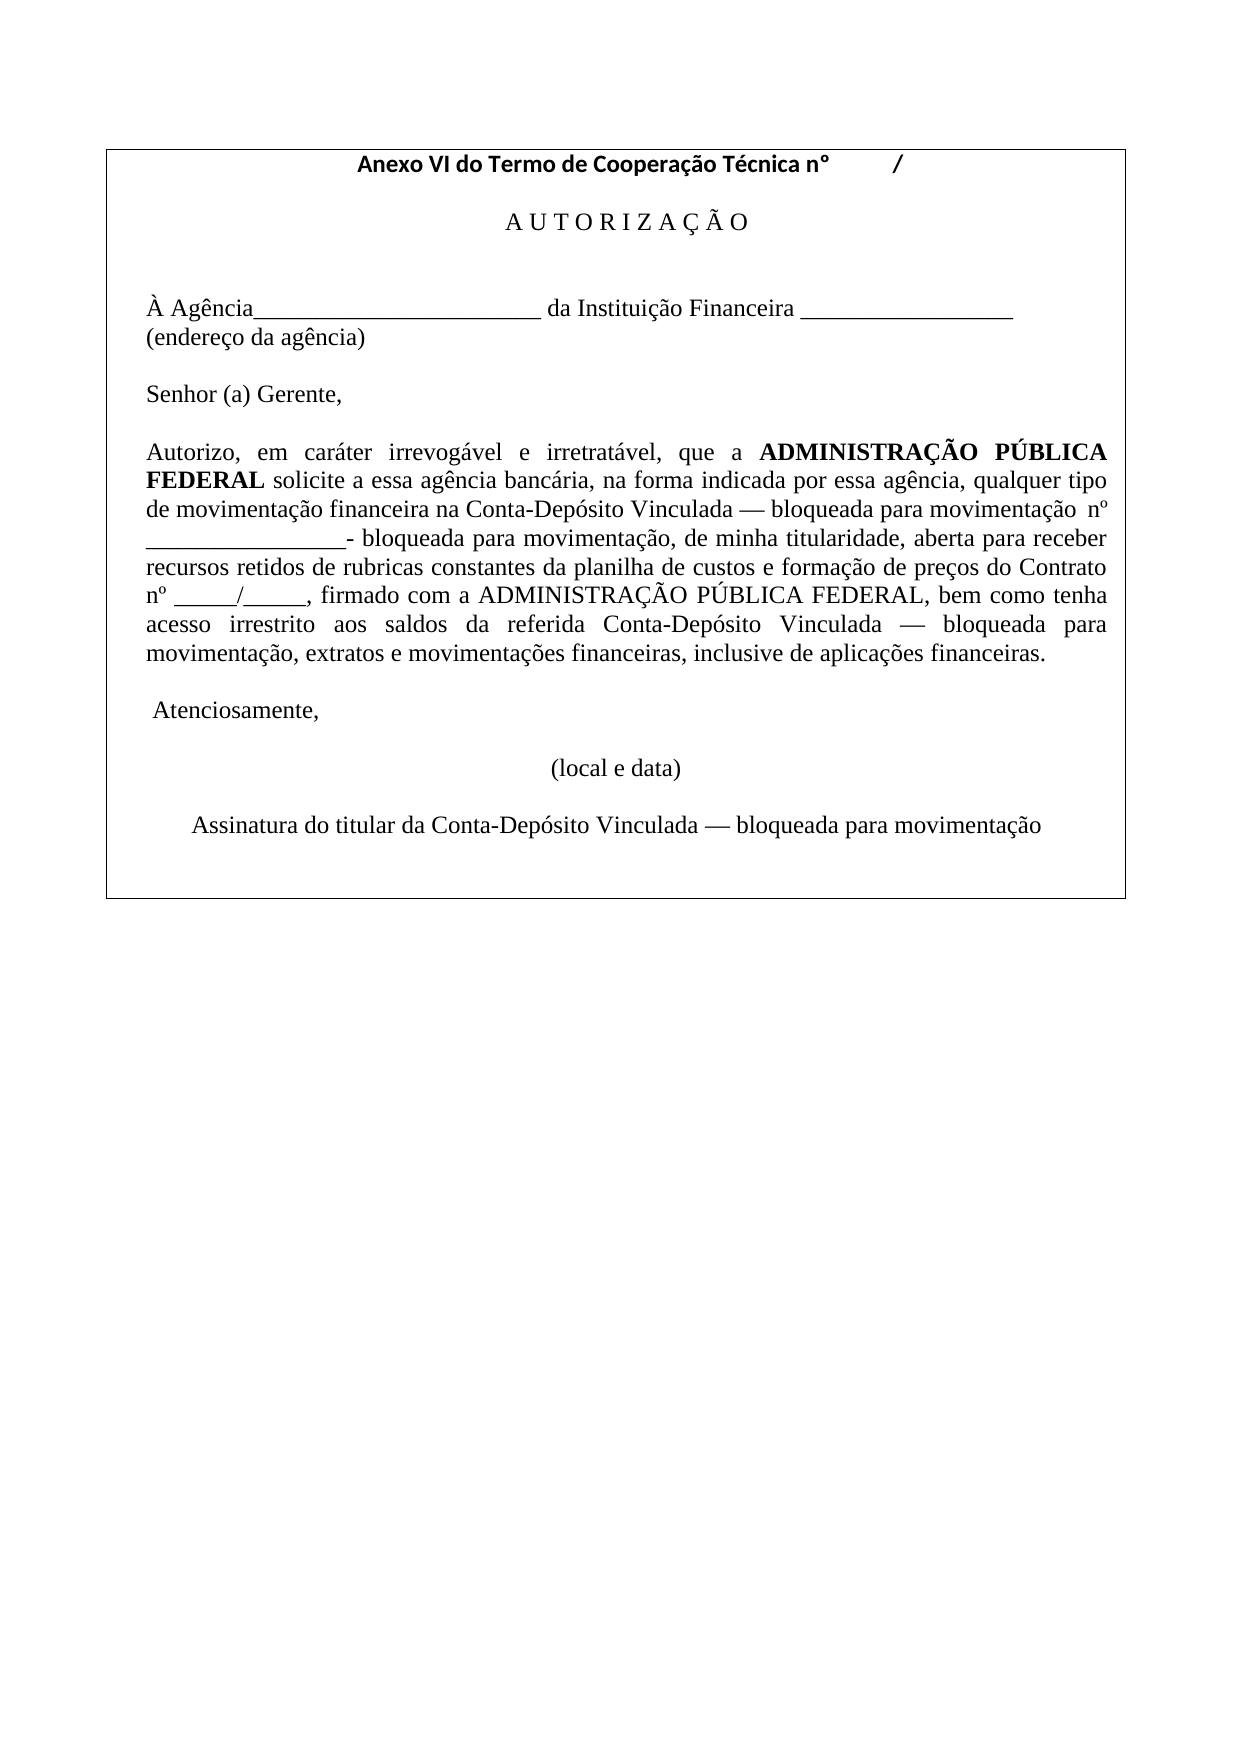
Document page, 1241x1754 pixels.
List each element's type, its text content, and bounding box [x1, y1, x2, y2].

table_header Anexo VI do Termo de Cooperação Técnica nº / A U T O R I Z A Ç Ã O À Agência_______________________ da Instituição Financeira _________________ (endereço da agência) Senhor (a) Gerente, Autorizo, em caráter irrevogável e irretratável, que a ADMINISTRAÇÃO PÚBLICA FEDERAL solicite a essa agência bancária, na forma indicada por essa agência, qualquer tipo de movimentação financeira na Conta-Depósito Vinculada ― bloqueada para movimentação nº ________________- bloqueada para movimentação, de minha titularidade, aberta para receber recursos retidos de rubricas constantes da planilha de custos e formação de preços do Contrato nº _____/_____, firmado com a ADMINISTRAÇÃO PÚBLICA FEDERAL, bem como tenha acesso irrestrito aos saldos da referida Conta-Depósito Vinculada ― bloqueada para movimentação, extratos e movimentações financeiras, inclusive de aplicações financeiras. Atenciosamente, (local e data) Assinatura do titular da Conta-Depósito Vinculada ― bloqueada para movimentação [107, 150, 1125, 898]
